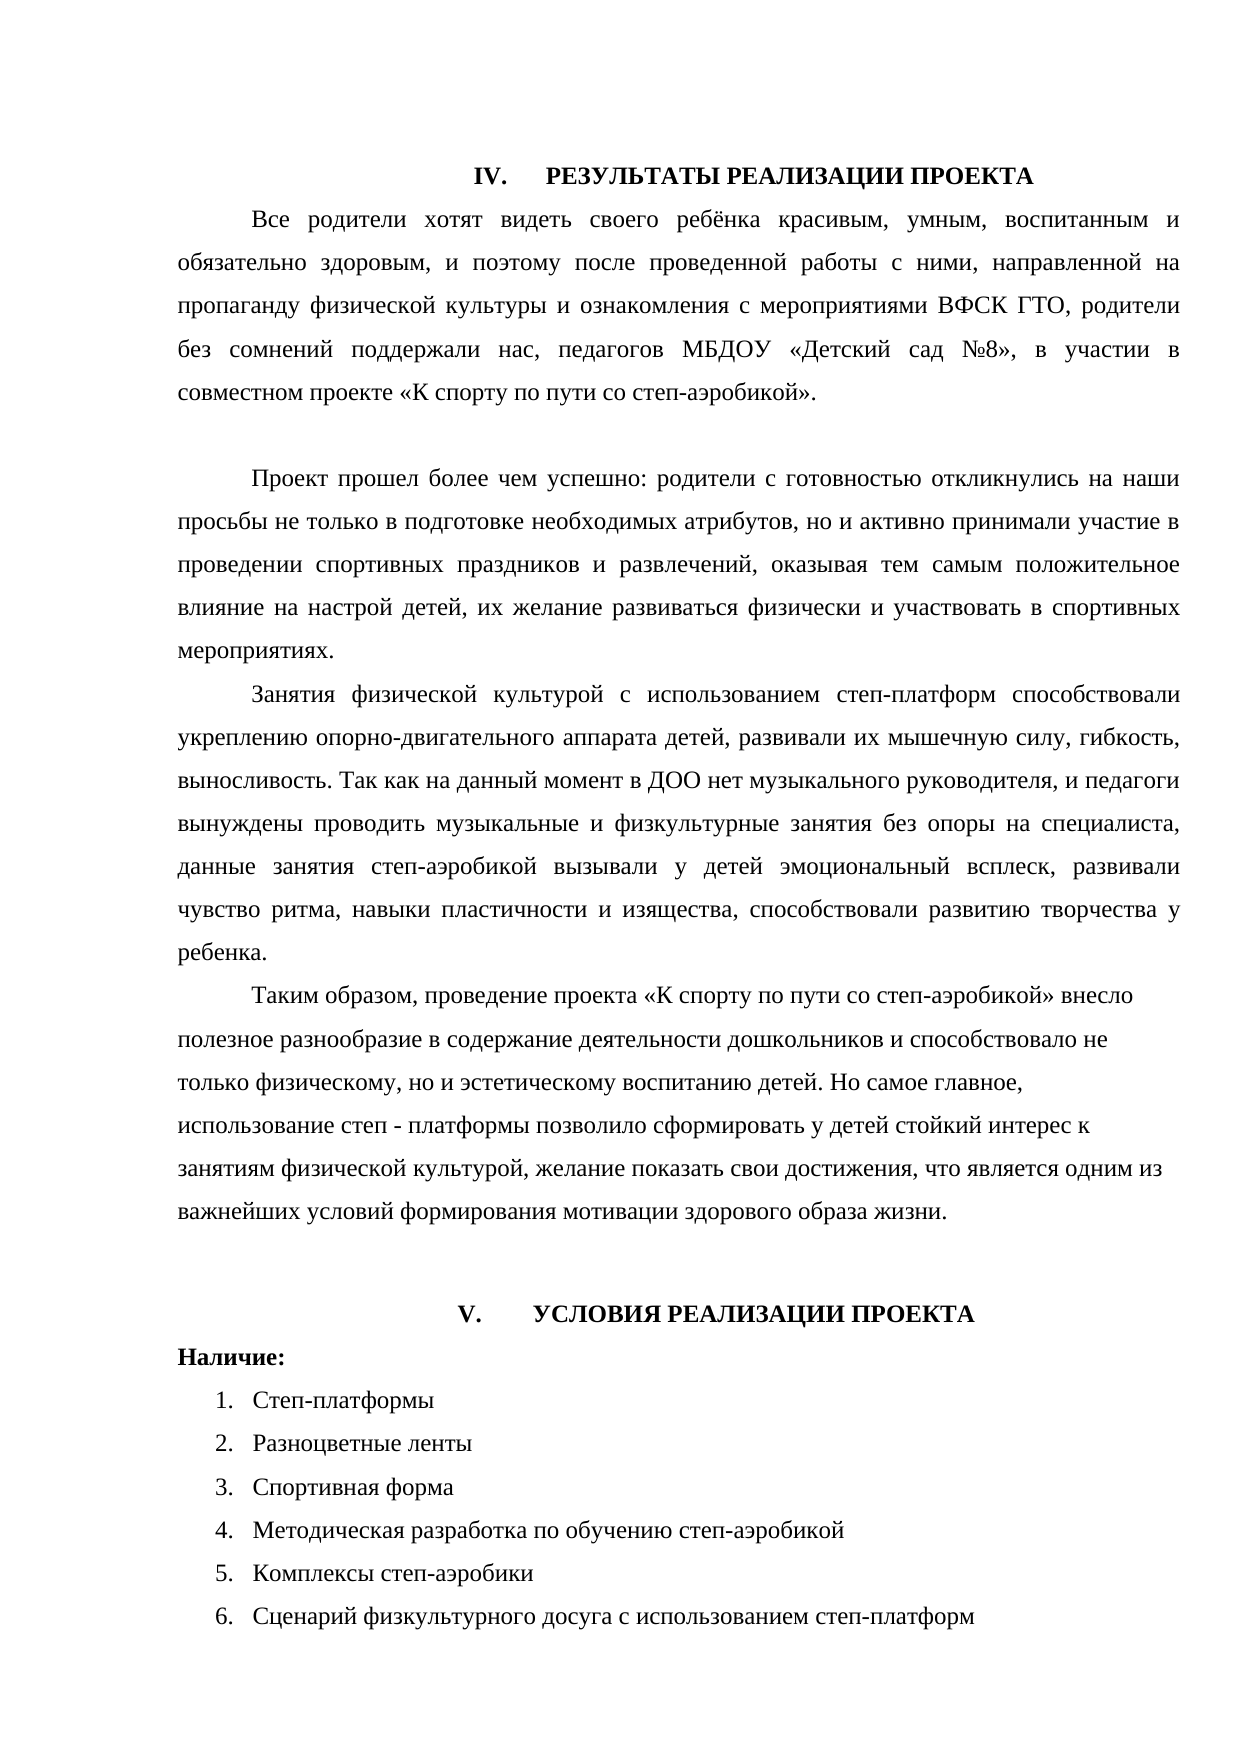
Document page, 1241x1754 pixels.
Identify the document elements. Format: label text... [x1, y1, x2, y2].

text Все родители хотят видеть своего ребёнка красивым, умным, воспитанным и обязательно здоровым, и поэтому после проведенной работы с ними, направленной на пропаганду физической культуры и ознакомления с мероприятиями ВФСК ГТО, родители без сомнений поддержали нас, педагогов МБДОУ «Детский сад №8», в участии в совместном проекте «К спорту по пути со степ-аэробикой». [177, 204, 1181, 406]
list Спортивная форма [215, 1472, 1181, 1500]
list Степ-платформы [215, 1385, 1181, 1414]
list РЕЗУЛЬТАТЫ РЕАЛИЗАЦИИ ПРОЕКТА [252, 161, 1181, 190]
list УСЛОВИЯ РЕАЛИЗАЦИИ ПРОЕКТА [251, 1299, 1181, 1328]
list Сценарий физкультурного досуга с использованием степ-платформ [215, 1601, 1181, 1630]
list Комплексы степ-аэробики [215, 1558, 1181, 1587]
list Разноцветные ленты [215, 1428, 1181, 1457]
text Таким образом, проведение проекта «К спорту по пути со степ-аэробикой» внесло полезное разнообразие в содержание деятельности дошкольников и способствовало не только физическому, но и эстетическому воспитанию детей. Но самое главное, использование степ - платформы позволило сформировать у детей стойкий интерес к занятиям физической культурой, желание показать свои достижения, что является одним из важнейших условий формирования мотивации здорового образа жизни. [177, 981, 1181, 1225]
text Занятия физической культурой с использованием степ-платформ способствовали укреплению опорно-двигательного аппарата детей, развивали их мышечную силу, гибкость, выносливость. Так как на данный момент в ДОО нет музыкального руководителя, и педагоги вынуждены проводить музыкальные и физкультурные занятия без опоры на специалиста, данные занятия степ-аэробикой вызывали у детей эмоциональный всплеск, развивали чувство ритма, навыки пластичности и изящества, способствовали развитию творчества у ребенка. [177, 679, 1181, 966]
text Проект прошел более чем успешно: родители с готовностью откликнулись на наши просьбы не только в подготовке необходимых атрибутов, но и активно принимали участие в проведении спортивных праздников и развлечений, оказывая тем самым положительное влияние на настрой детей, их желание развиваться физически и участвовать в спортивных мероприятиях. [177, 463, 1181, 664]
list Методическая разработка по обучению степ-аэробикой [215, 1515, 1181, 1543]
text Наличие: [177, 1342, 1181, 1371]
